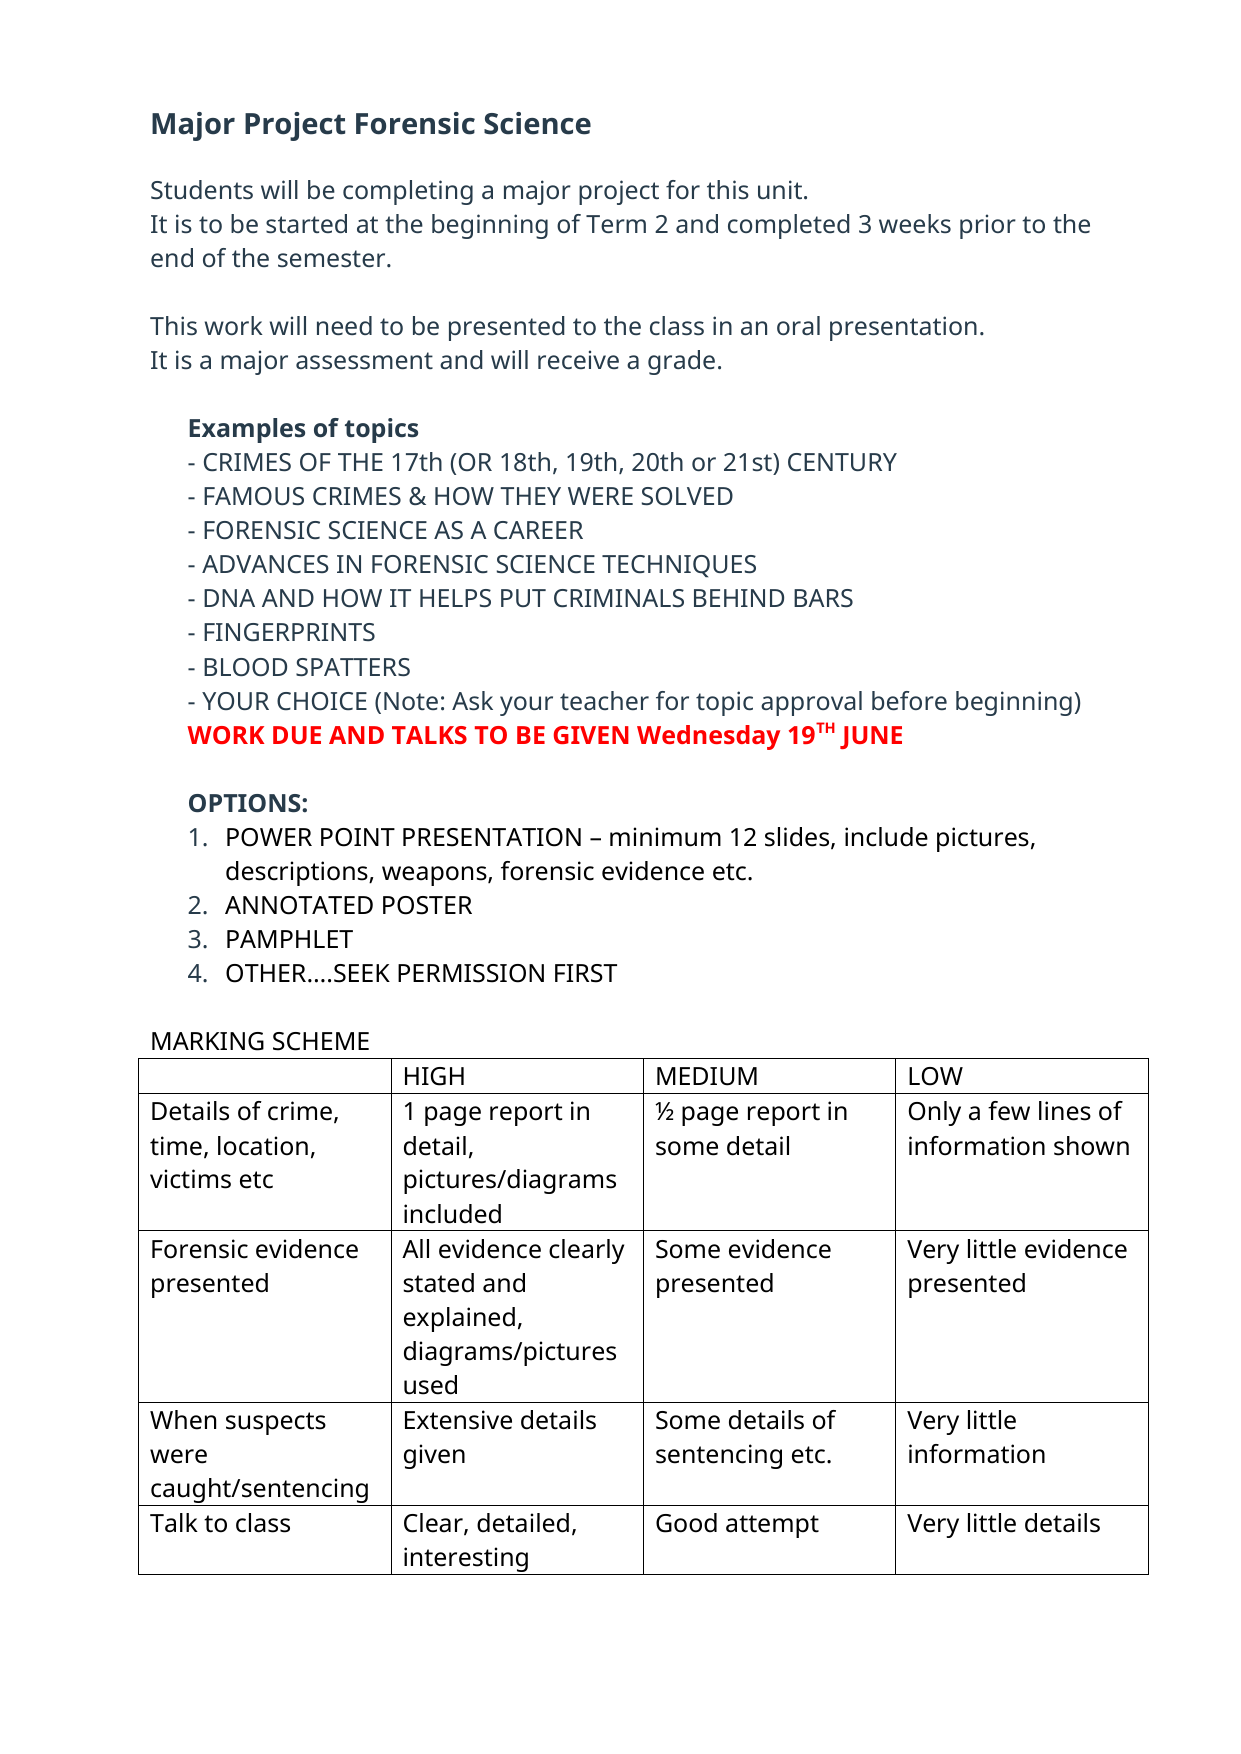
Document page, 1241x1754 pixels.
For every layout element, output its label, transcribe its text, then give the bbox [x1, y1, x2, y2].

table_cell Talk to class [139, 1506, 391, 1574]
table_cell Extensive details given [392, 1403, 643, 1505]
table_cell Some details of sentencing etc. [644, 1403, 895, 1505]
table_cell Good attempt [644, 1506, 895, 1574]
table_cell Details of crime, time, location, victims etc [139, 1094, 391, 1230]
list POWER POINT PRESENTATION – minimum 12 slides, include pictures, descriptions, weapons, forensic evidence etc. [187, 819, 1137, 888]
table_header MEDIUM [644, 1059, 895, 1093]
list OTHER….SEEK PERMISSION FIRST [187, 956, 1137, 990]
table_cell Forensic evidence presented [139, 1231, 391, 1402]
text Students will be completing a major project for this unit. [150, 172, 1137, 206]
table_cell Some evidence presented [644, 1231, 895, 1402]
list PAMPHLET [187, 922, 1137, 956]
text It is to be started at the beginning of Term 2 and completed 3 weeks prior to the end of the semester. [150, 206, 1137, 274]
table_cell When suspects were caught/sentencing [139, 1403, 391, 1505]
table_cell Very little evidence presented [896, 1231, 1148, 1402]
table_cell Very little details [896, 1506, 1148, 1574]
list ANNOTATED POSTER [187, 888, 1137, 922]
table_header HIGH [392, 1059, 643, 1093]
table_cell Only a few lines of information shown [896, 1094, 1148, 1230]
text Examples of topics - CRIMES OF THE 17th (OR 18th, 19th, 20th or 21st) CENTURY - FAMOUS CRIMES & HOW THEY WERE SOLVED - FORENSIC SCIENCE AS A CAREER - ADVANCES IN FORENSIC SCIENCE TECHNIQUES - DNA AND HOW IT HELPS PUT CRIMINALS BEHIND BARS - FINGERPRINTS - BLOOD SPATTERS - YOUR CHOICE (Note: Ask your teacher for topic approval before beginning) WORK DUE AND TALKS TO BE GIVEN Wednesday 19TH JUNE OPTIONS: [187, 411, 1137, 819]
text This work will need to be presented to the class in an oral presentation. [150, 308, 1137, 343]
table_cell Clear, detailed, interesting [392, 1506, 643, 1574]
table_cell Very little information [896, 1403, 1148, 1505]
table_cell All evidence clearly stated and explained, diagrams/pictures used [392, 1231, 643, 1402]
table_header LOW [896, 1059, 1148, 1093]
table_cell ½ page report in some detail [644, 1094, 895, 1230]
table_cell 1 page report in detail, pictures/diagrams included [392, 1094, 643, 1230]
text Major Project Forensic Science [150, 103, 1137, 143]
table_header [139, 1059, 391, 1093]
text MARKING SCHEME [150, 1024, 1137, 1058]
text It is a major assessment and will receive a grade. [150, 343, 1137, 377]
